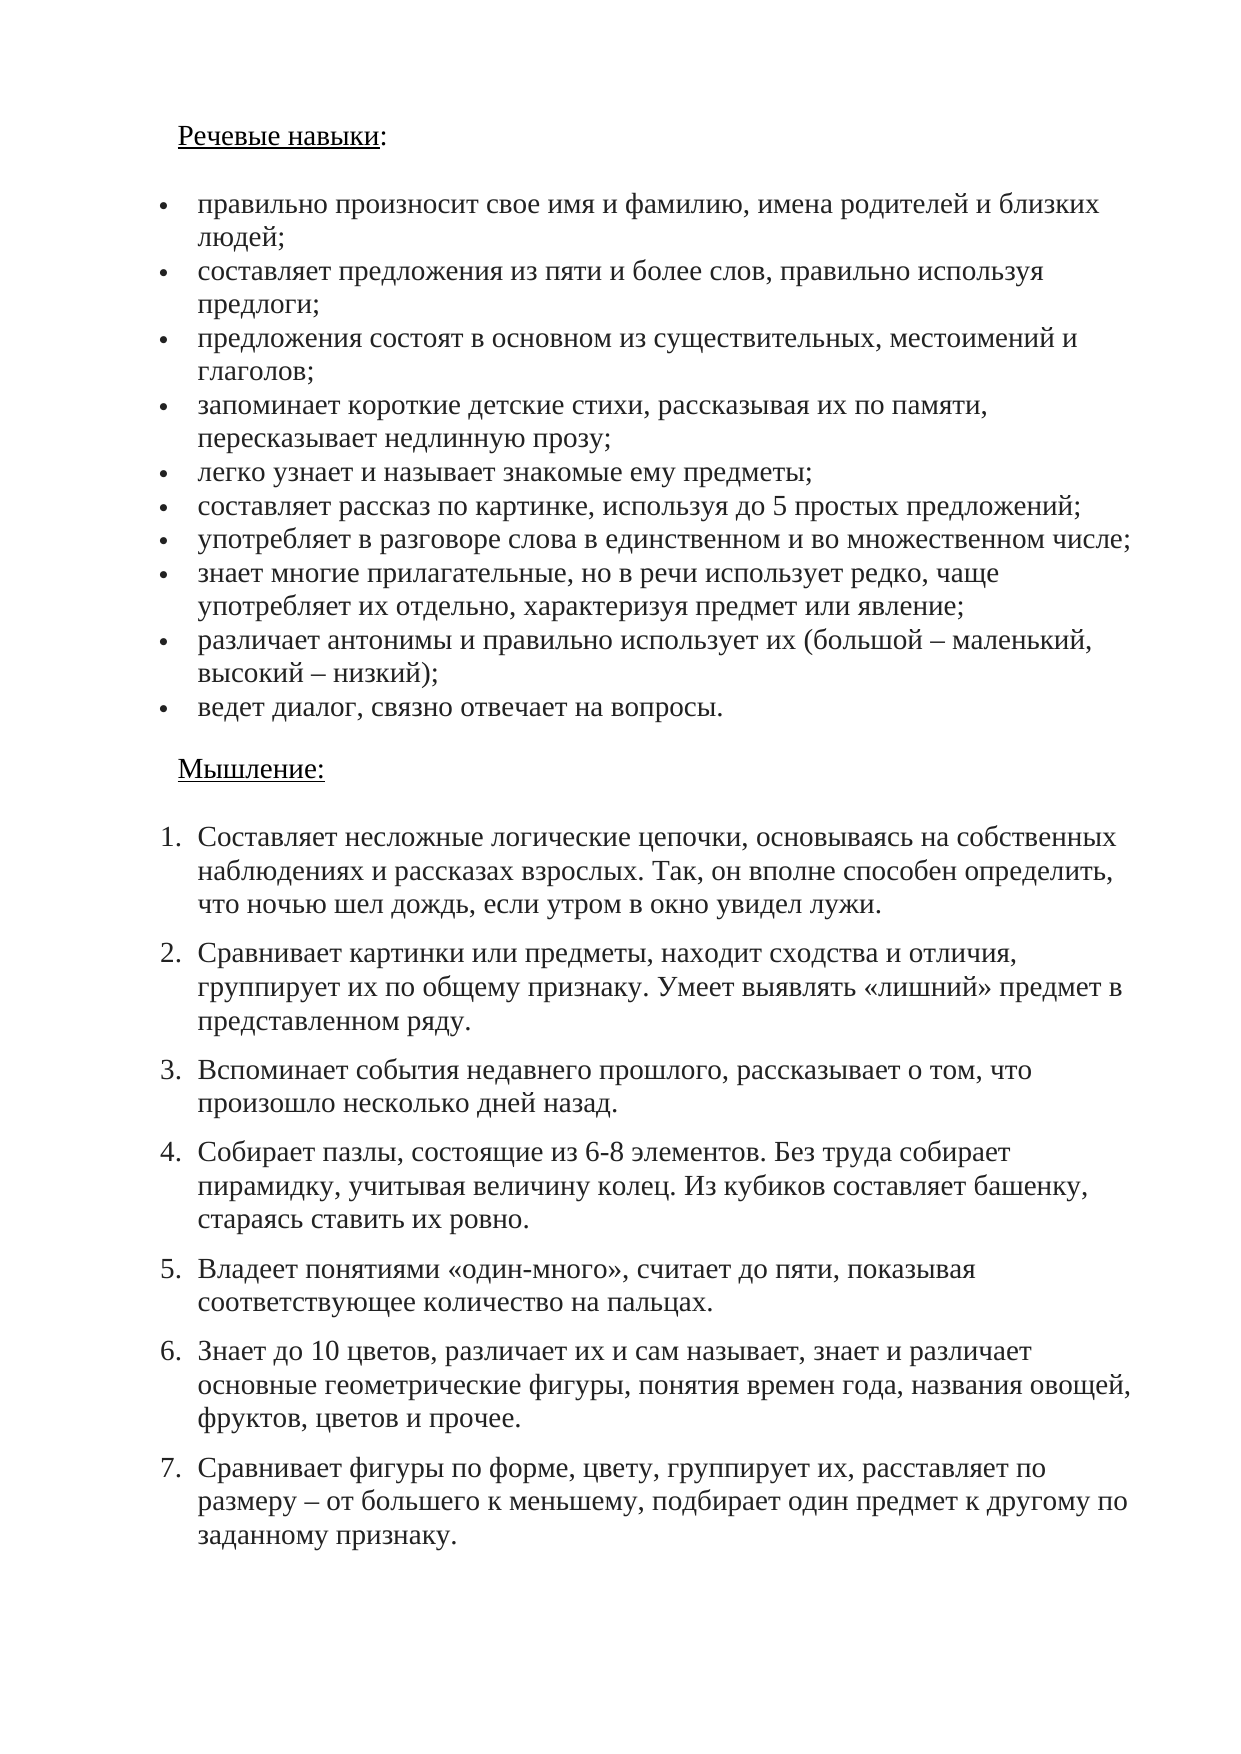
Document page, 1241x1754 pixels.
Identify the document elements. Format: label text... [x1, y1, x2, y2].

list Составляет несложные логические цепочки, основываясь на собственных наблюдениях и рассказах взрослых. Так, он вполне способен определить, что ночью шел дождь, если утром в окно увидел лужи. [160, 819, 1152, 920]
list Знает до 10 цветов, различает их и сам называет, знает и различает основные геометрические фигуры, понятия времен года, названия овощей, фруктов, цветов и прочее. [160, 1333, 1152, 1434]
list легко узнает и называет знакомые ему предметы; [160, 454, 1152, 488]
list Владеет понятиями «один-много», считает до пяти, показывая соответствующее количество на пальцах. [160, 1251, 1152, 1318]
list Вспоминает события недавнего прошлого, рассказывает о том, что произошло несколько дней назад. [160, 1052, 1152, 1119]
list Сравнивает фигуры по форме, цвету, группирует их, расставляет по размеру – от большего к меньшему, подбирает один предмет к другому по заданному признаку. [160, 1450, 1152, 1550]
list ведет диалог, связно отвечает на вопросы. [160, 689, 1152, 722]
list составляет рассказ по картинке, используя до 5 простых предложений; [160, 488, 1152, 521]
list запоминает короткие детские стихи, рассказывая их по памяти, пересказывает недлинную прозу; [160, 387, 1152, 454]
list правильно произносит свое имя и фамилию, имена родителей и близких людей; [160, 186, 1152, 253]
text Речевые навыки: [177, 118, 1152, 152]
list предложения состоят в основном из существительных, местоимений и глаголов; [160, 320, 1152, 387]
text Мышление: [177, 752, 1152, 785]
list знает многие прилагательные, но в речи использует редко, чаще употребляет их отдельно, характеризуя предмет или явление; [160, 555, 1152, 622]
list составляет предложения из пяти и более слов, правильно используя предлоги; [160, 253, 1152, 320]
list Сравнивает картинки или предметы, находит сходства и отличия, группирует их по общему признаку. Умеет выявлять «лишний» предмет в представленном ряду. [160, 936, 1152, 1036]
list употребляет в разговоре слова в единственном и во множественном числе; [160, 521, 1152, 555]
list Собирает пазлы, состоящие из 6-8 элементов. Без труда собирает пирамидку, учитывая величину колец. Из кубиков составляет башенку, стараясь ставить их ровно. [160, 1134, 1152, 1235]
list различает антонимы и правильно использует их (большой – маленький, высокий – низкий); [160, 622, 1152, 689]
